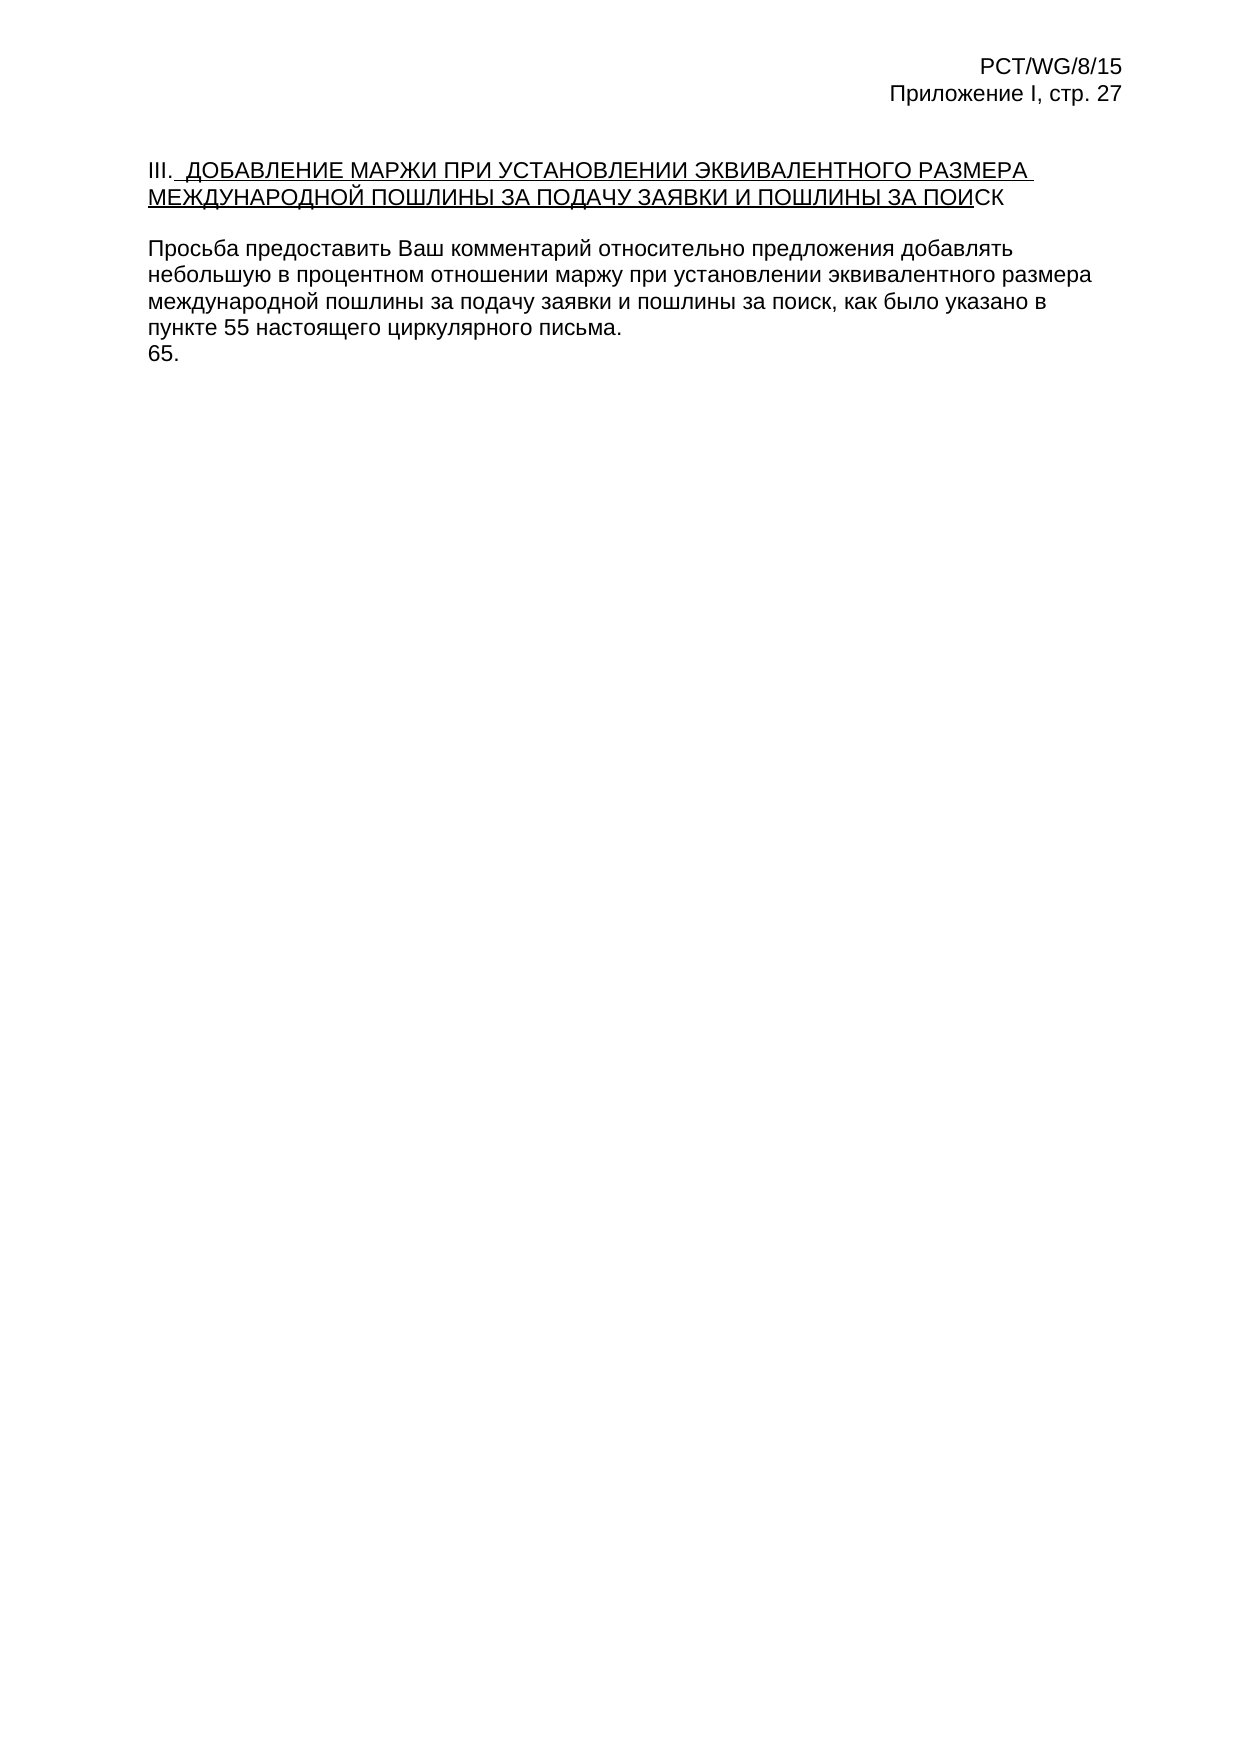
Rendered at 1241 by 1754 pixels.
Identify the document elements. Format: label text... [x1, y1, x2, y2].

subtitle III. ДОБАВЛЕНИЕ МАРЖИ ПРИ УСТАНОВЛЕНИИ ЭКВИВАЛЕНТНОГО РАЗМЕРА МЕЖДУНАРОДНОЙ ПОШЛИНЫ ЗА ПОДАЧУ ЗАЯВКИ И ПОШЛИНЫ ЗА ПОИСК [148, 157, 1122, 210]
text Просьба предоставить Ваш комментарий относительно предложения добавлять небольшую в процентном отношении маржу при установлении эквивалентного размера международной пошлины за подачу заявки и пошлины за поиск, как было указано в пункте 55 настоящего циркулярного письма. [148, 235, 1122, 340]
